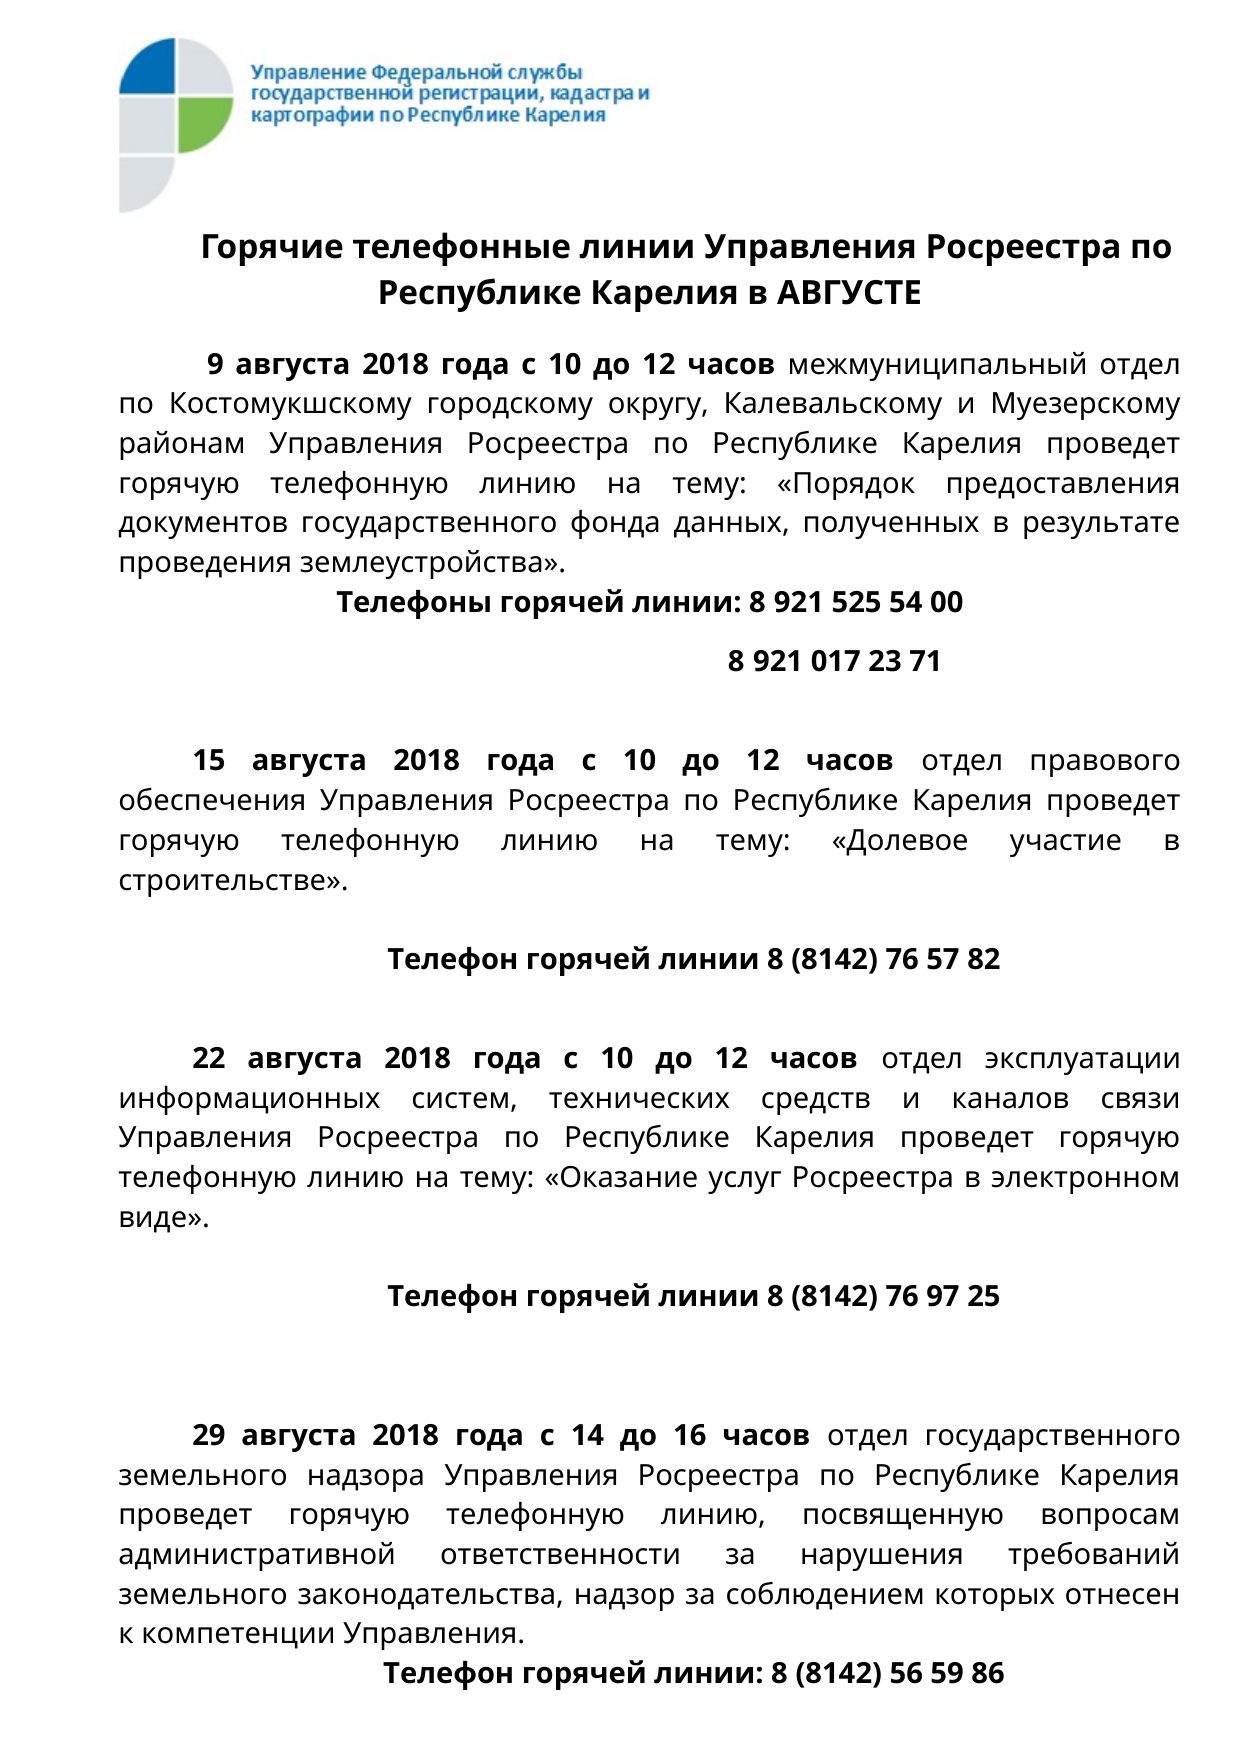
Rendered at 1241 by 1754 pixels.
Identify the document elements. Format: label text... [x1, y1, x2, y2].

text 9 августа 2018 года с 10 до 12 часов межмуниципальный отдел по Костомукшскому городскому округу, Калевальскому и Муезерскому районам Управления Росреестра по Республике Карелия проведет горячую телефонную линию на тему: «Порядок предоставления документов государственного фонда данных, полученных в результате проведения землеустройства». [118, 343, 1181, 581]
text Телефон горячей линии 8 (8142) 76 97 25 [118, 1275, 1181, 1315]
text 15 августа 2018 года с 10 до 12 часов отдел правового обеспечения Управления Росреестра по Республике Карелия проведет горячую телефонную линию на тему: «Долевое участие в строительстве». [118, 740, 1181, 898]
text 29 августа 2018 года с 14 до 16 часов отдел государственного земельного надзора Управления Росреестра по Республике Карелия проведет горячую телефонную линию, посвященную вопросам административной ответственности за нарушения требований земельного законодательства, надзор за соблюдением которых отнесен к компетенции Управления. [118, 1414, 1181, 1652]
text Телефон горячей линии 8 (8142) 76 57 82 [118, 938, 1181, 978]
text 8 921 017 23 71 [118, 641, 1181, 680]
text Горячие телефонные линии Управления Росреестра по Республике Карелия в АВГУСТЕ [118, 223, 1181, 314]
text 22 августа 2018 года с 10 до 12 часов отдел эксплуатации информационных систем, технических средств и каналов связи Управления Росреестра по Республике Карелия проведет горячую телефонную линию на тему: «Оказание услуг Росреестра в электронном виде». [118, 1037, 1181, 1236]
text Телефоны горячей линии: 8 921 525 54 00 [118, 581, 1181, 621]
picture [118, 29, 661, 224]
text Телефон горячей линии: 8 (8142) 56 59 86 [118, 1652, 1181, 1692]
